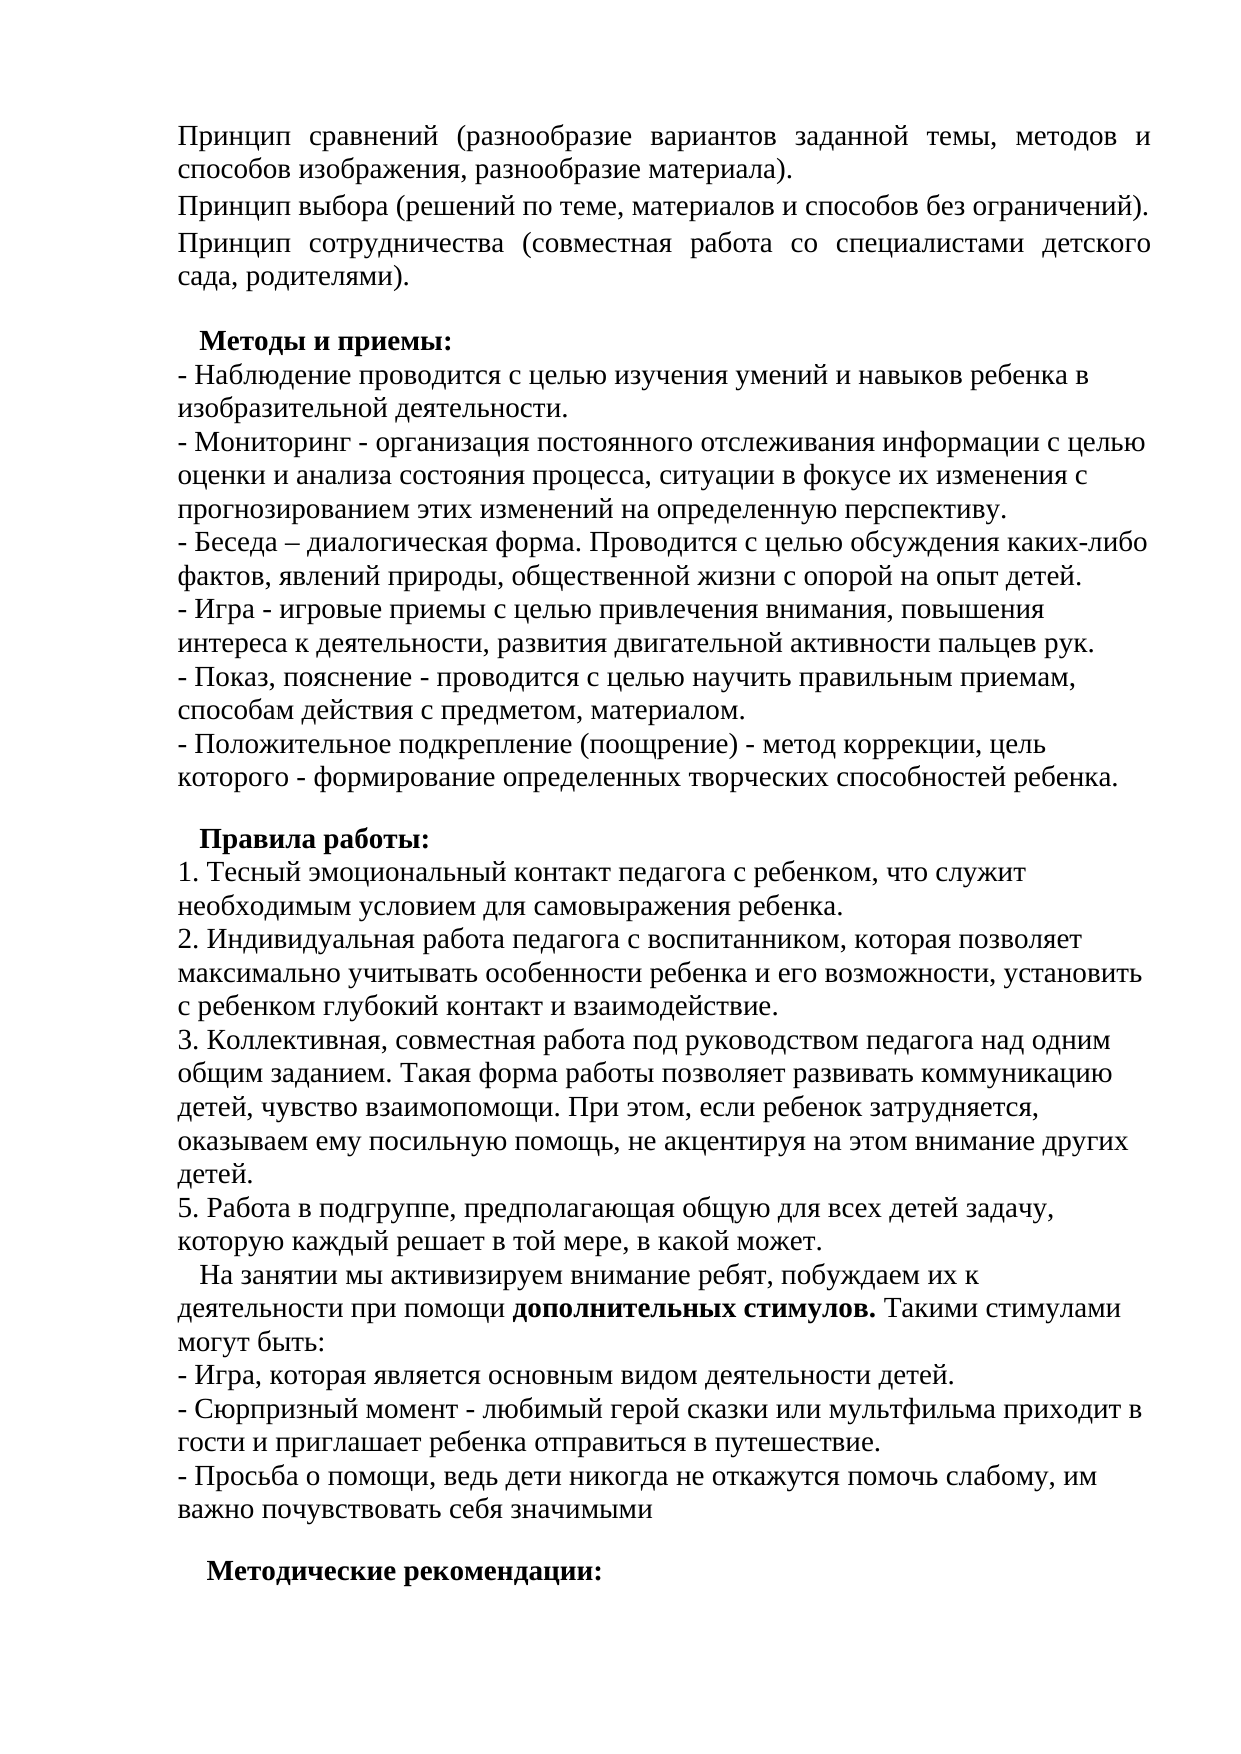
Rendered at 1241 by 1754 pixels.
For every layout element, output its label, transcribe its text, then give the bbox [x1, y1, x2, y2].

text - Игра, которая является основным видом деятельности детей. [177, 1357, 1152, 1391]
text - Мониторинг - организация постоянного отслеживания информации с целью оценки и анализа состояния процесса, ситуации в фокусе их изменения с прогнозированием этих изменений на определенную перспективу. [177, 424, 1152, 524]
text - Сюрпризный момент - любимый герой сказки или мультфильма приходит в гости и приглашает ребенка отправиться в путешествие. [177, 1391, 1152, 1458]
text - Наблюдение проводится с целью изучения умений и навыков ребенка в изобразительной деятельности. [177, 357, 1152, 424]
text - Просьба о помощи, ведь дети никогда не откажутся помочь слабому, им важно почувствовать себя значимыми [177, 1458, 1152, 1525]
text 5. Работа в подгруппе, предполагающая общую для всех детей задачу, которую каждый решает в той мере, в какой может. [177, 1190, 1152, 1257]
text - Показ, пояснение - проводится с целью научить правильным приемам, способам действия с предметом, материалом. [177, 659, 1152, 726]
text - Игра - игровые приемы с целью привлечения внимания, повышения интереса к деятельности, развития двигательной активности пальцев рук. [177, 592, 1152, 659]
text 1. Тесный эмоциональный контакт педагога с ребенком, что служит необходимым условием для самовыражения ребенка. [177, 854, 1152, 921]
text Принцип выбора (решений по теме, материалов и способов без ограничений). [177, 188, 1152, 222]
text Принцип сравнений (разнообразие вариантов заданной темы, методов и способов изображения, разнообразие материала). [177, 118, 1152, 185]
text Методические рекомендации: [177, 1553, 1152, 1587]
text - Беседа – диалогическая форма. Проводится с целью обсуждения каких-либо фактов, явлений природы, общественной жизни с опорой на опыт детей. [177, 524, 1152, 592]
text На занятии мы активизируем внимание ребят, побуждаем их к деятельности при помощи дополнительных стимулов. Такими стимулами могут быть: [177, 1257, 1152, 1357]
text - Положительное подкрепление (поощрение) - метод коррекции, цель которого - формирование определенных творческих способностей ребенка. [177, 726, 1152, 793]
text Принцип сотрудничества (совместная работа со специалистами детского сада, родителями). [177, 225, 1152, 292]
text 2. Индивидуальная работа педагога с воспитанником, которая позволяет максимально учитывать особенности ребенка и его возможности, установить с ребенком глубокий контакт и взаимодействие. [177, 921, 1152, 1022]
text Правила работы: [177, 821, 1152, 854]
text Методы и приемы: [177, 323, 1152, 357]
text 3. Коллективная, совместная работа под руководством педагога над одним общим заданием. Такая форма работы позволяет развивать коммуникацию детей, чувство взаимопомощи. При этом, если ребенок затрудняется, оказываем ему посильную помощь, не акцентируя на этом внимание других детей. [177, 1022, 1152, 1190]
